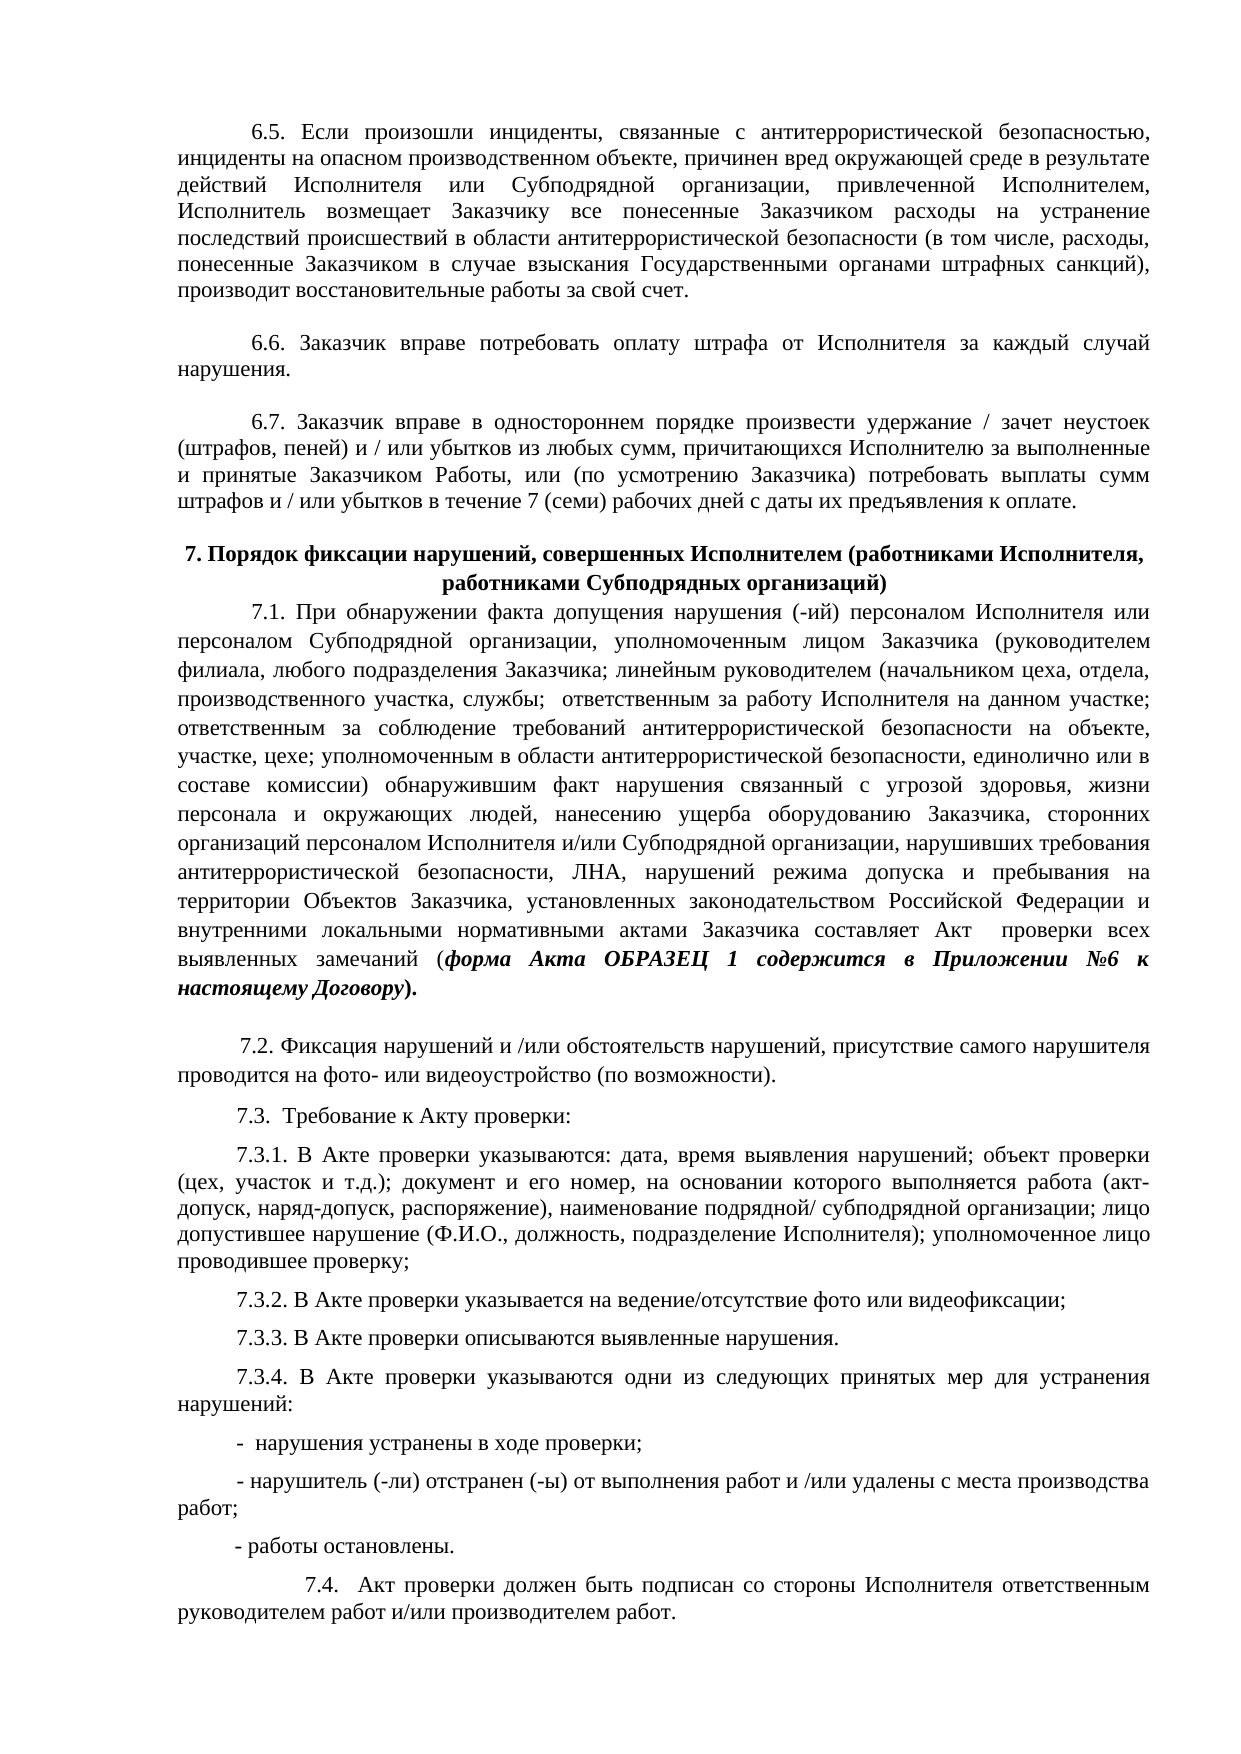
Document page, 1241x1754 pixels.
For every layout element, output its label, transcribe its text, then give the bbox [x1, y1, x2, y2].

text 7.1. При обнаружении факта допущения нарушения (-ий) персоналом Исполнителя или персоналом Субподрядной организации, уполномоченным лицом Заказчика (руководителем филиала, любого подразделения Заказчика; линейным руководителем (начальником цеха, отдела, производственного участка, службы; ответственным за работу Исполнителя на данном участке; ответственным за соблюдение требований антитеррористической безопасности на объекте, участке, цехе; уполномоченным в области антитеррористической безопасности, единолично или в составе комиссии) обнаружившим факт нарушения связанный с угрозой здоровья, жизни персонала и окружающих людей, нанесению ущерба оборудованию Заказчика, сторонних организаций персоналом Исполнителя и/или Субподрядной организации, нарушивших требования антитеррористической безопасности, ЛНА, нарушений режима допуска и пребывания на территории Объектов Заказчика, установленных законодательством Российской Федерации и внутренними локальными нормативными актами Заказчика составляет Акт проверки всех выявленных замечаний (форма Акта ОБРАЗЕЦ 1 содержится в Приложении №6 к настоящему Договору). [177, 598, 1152, 1001]
text 7. Порядок фиксации нарушений, совершенных Исполнителем (работниками Исполнителя, работниками Субподрядных организаций) [177, 540, 1152, 595]
text 6.5. Если произошли инциденты, связанные с антитеррористической безопасностью, инциденты на опасном производственном объекте, причинен вред окружающей среде в результате действий Исполнителя или Субподрядной организации, привлеченной Исполнителем, Исполнитель возмещает Заказчику все понесенные Заказчиком расходы на устранение последствий происшествий в области антитеррористической безопасности (в том числе, расходы, понесенные Заказчиком в случае взыскания Государственными органами штрафных санкций), производит восстановительные работы за свой счет. [177, 118, 1152, 303]
text - нарушитель (-ли) отстранен (-ы) от выполнения работ и /или удалены с места производства работ; [177, 1467, 1152, 1520]
text 7.3.1. В Акте проверки указываются: дата, время выявления нарушений; объект проверки (цех, участок и т.д.); документ и его номер, на основании которого выполняется работа (акт-допуск, наряд-допуск, распоряжение), наименование подрядной/ субподрядной организации; лицо допустившее нарушение (Ф.И.О., должность, подразделение Исполнителя); уполномоченное лицо проводившее проверку; [177, 1141, 1152, 1273]
text 7.3. Требование к Акту проверки: [177, 1102, 1152, 1129]
text - нарушения устранены в ходе проверки; [177, 1428, 1152, 1455]
text 6.7. Заказчик вправе в одностороннем порядке произвести удержание / зачет неустоек (штрафов, пеней) и / или убытков из любых сумм, причитающихся Исполнителю за выполненные и принятые Заказчиком Работы, или (по усмотрению Заказчика) потребовать выплаты сумм штрафов и / или убытков в течение 7 (семи) рабочих дней с даты их предъявления к оплате. [177, 408, 1152, 513]
text 7.3.2. В Акте проверки указывается на ведение/отсутствие фото или видеофиксации; [177, 1286, 1152, 1312]
text 7.3.4. В Акте проверки указываются одни из следующих принятых мер для устранения нарушений: [177, 1363, 1152, 1416]
text 7.2. Фиксация нарушений и /или обстоятельств нарушений, присутствие самого нарушителя проводится на фото- или видеоустройство (по возможности). [177, 1032, 1152, 1087]
text 7.3.3. В Акте проверки описываются выявленные нарушения. [177, 1324, 1152, 1351]
text 6.6. Заказчик вправе потребовать оплату штрафа от Исполнителя за каждый случай нарушения. [177, 329, 1152, 382]
text 7.4. Акт проверки должен быть подписан со стороны Исполнителя ответственным руководителем работ и/или производителем работ. [177, 1571, 1152, 1624]
text - работы остановлены. [177, 1533, 1152, 1559]
